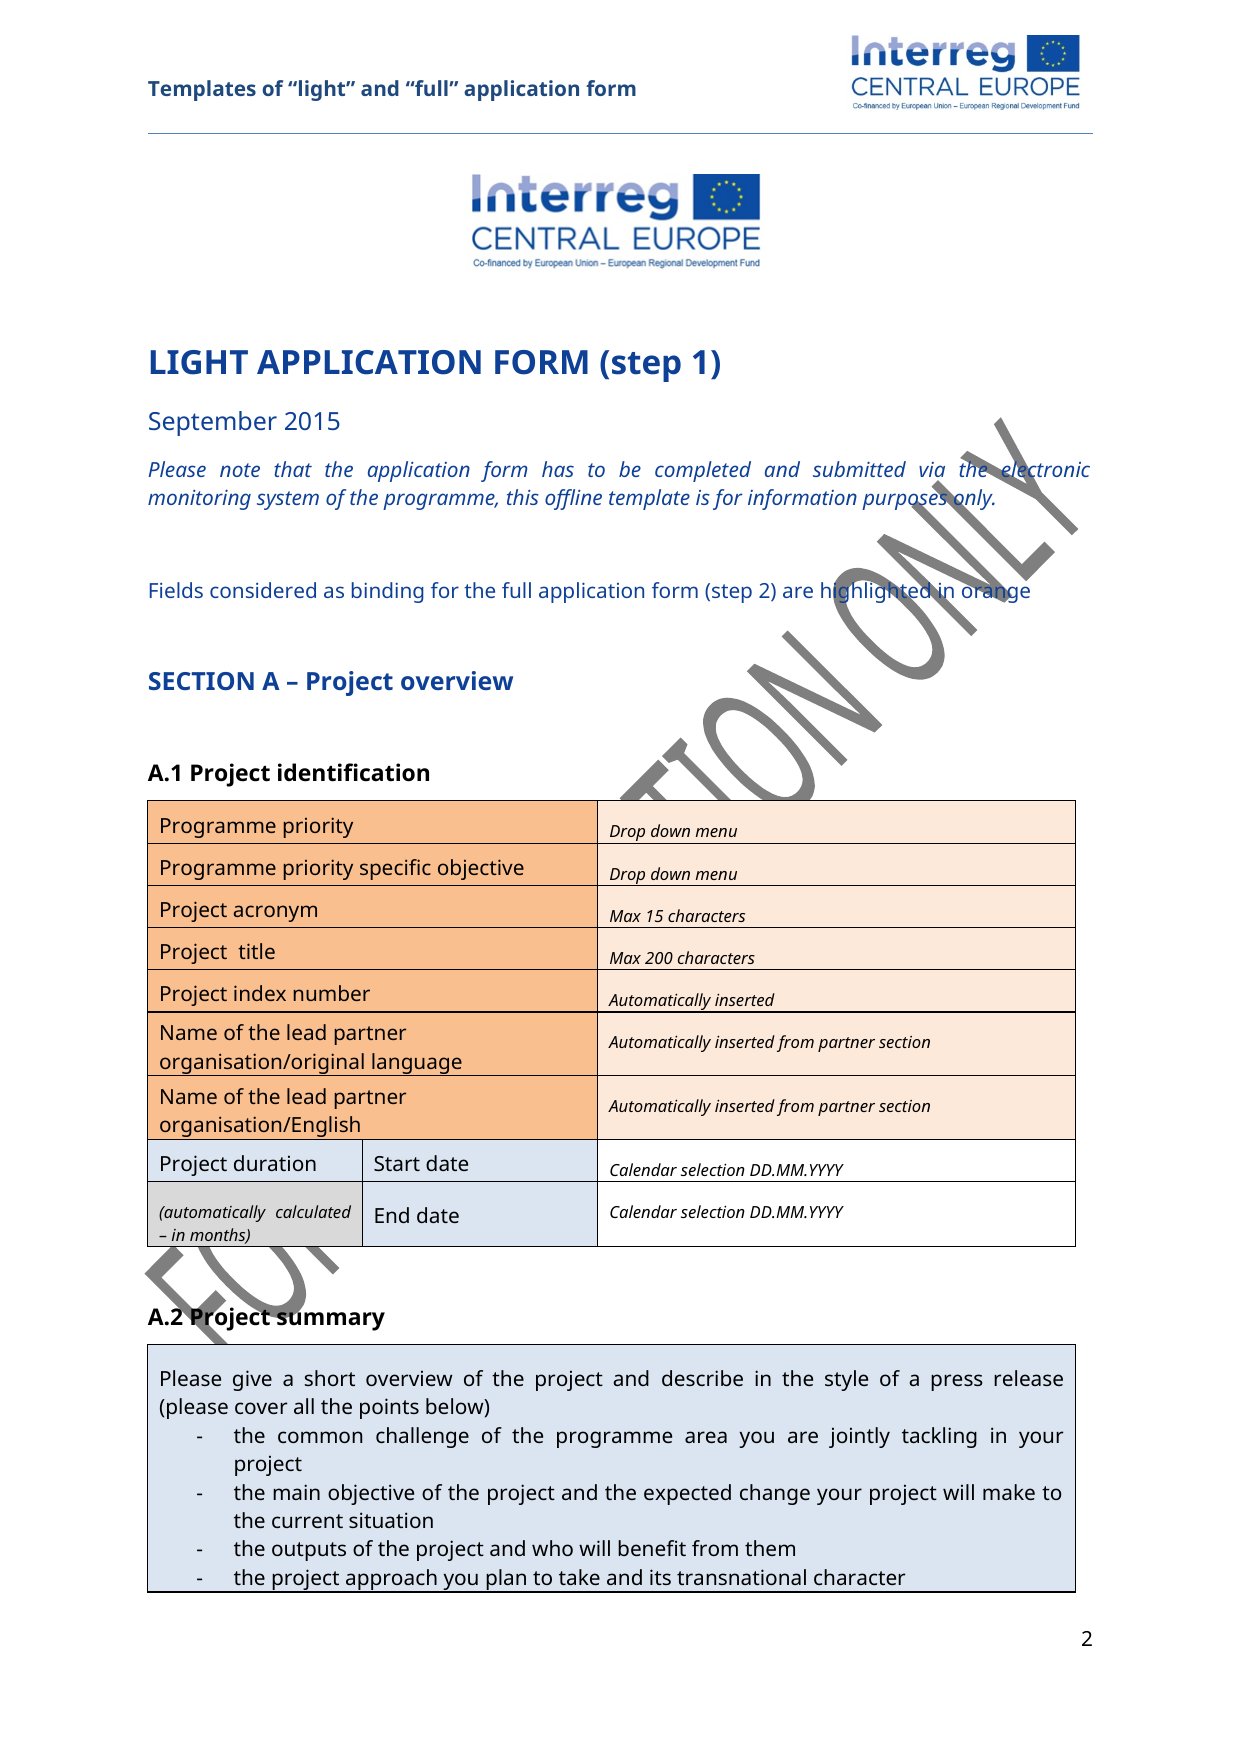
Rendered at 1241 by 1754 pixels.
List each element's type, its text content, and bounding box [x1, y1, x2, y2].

table_cell Project title [148, 928, 597, 969]
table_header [148, 1345, 1075, 1591]
table_cell Automatically inserted from partner section [598, 1013, 1075, 1075]
table_header Programme priority [148, 801, 597, 843]
table_cell Calendar selection DD.MM.YYYY [598, 1140, 1075, 1181]
picture [845, 35, 1092, 112]
text Fields considered as binding for the full application form (step 2) are highlighted in orange [148, 576, 1093, 604]
table_cell Name of the lead partner organisation/original language [148, 1013, 597, 1075]
picture [464, 174, 776, 271]
table_cell Automatically inserted [598, 970, 1075, 1011]
table_cell Drop down menu [598, 844, 1075, 885]
table_cell Programme priority specific objective [148, 844, 597, 885]
table_cell Calendar selection DD.MM.YYYY [598, 1182, 1075, 1246]
text A.2 Project summary [148, 1301, 1093, 1332]
table_cell Project acronym [148, 886, 597, 927]
table_cell Name of the lead partner organisation/English [148, 1076, 597, 1139]
table_cell Project duration [148, 1140, 362, 1181]
table_header Drop down menu [598, 801, 1075, 843]
table_cell Start date [363, 1140, 597, 1181]
table_cell Max 15 characters [598, 886, 1075, 927]
table_cell (automatically calculated – in months) [148, 1182, 362, 1246]
text SECTION A – Project overview [148, 663, 1093, 698]
text September 2015 [148, 403, 1093, 437]
text Please note that the application form has to be completed and submitted via the electronic monitoring system of the programme, this offline template is for information purposes only. [148, 455, 1093, 512]
table_cell Automatically inserted from partner section [598, 1076, 1075, 1139]
table_cell Project index number [148, 970, 597, 1011]
text LIGHT APPLICATION FORM (step 1) [148, 339, 1093, 384]
table_cell End date [363, 1182, 597, 1246]
text A.1 Project identification [148, 757, 1093, 788]
table_cell Max 200 characters [598, 928, 1075, 969]
